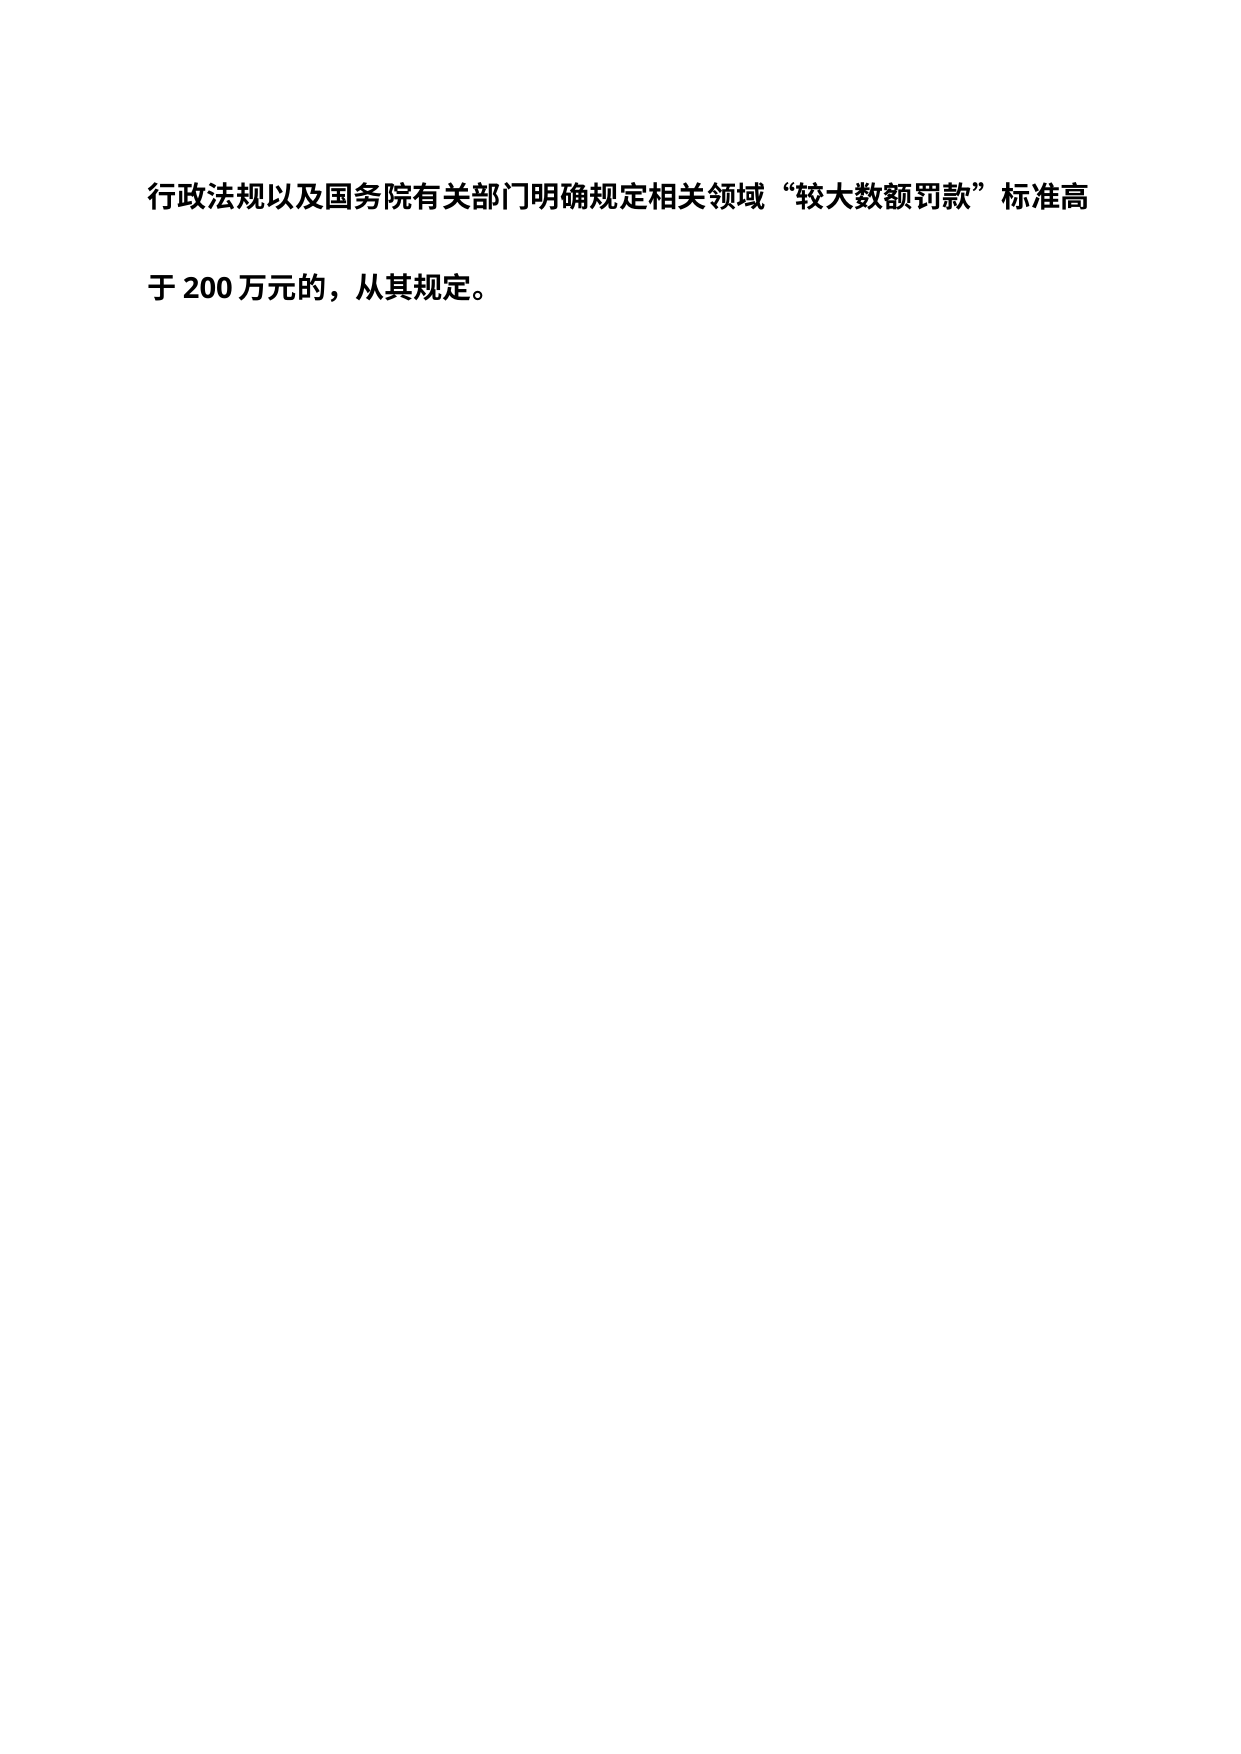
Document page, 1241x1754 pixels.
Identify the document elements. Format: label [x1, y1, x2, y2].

text [148, 162, 1093, 318]
